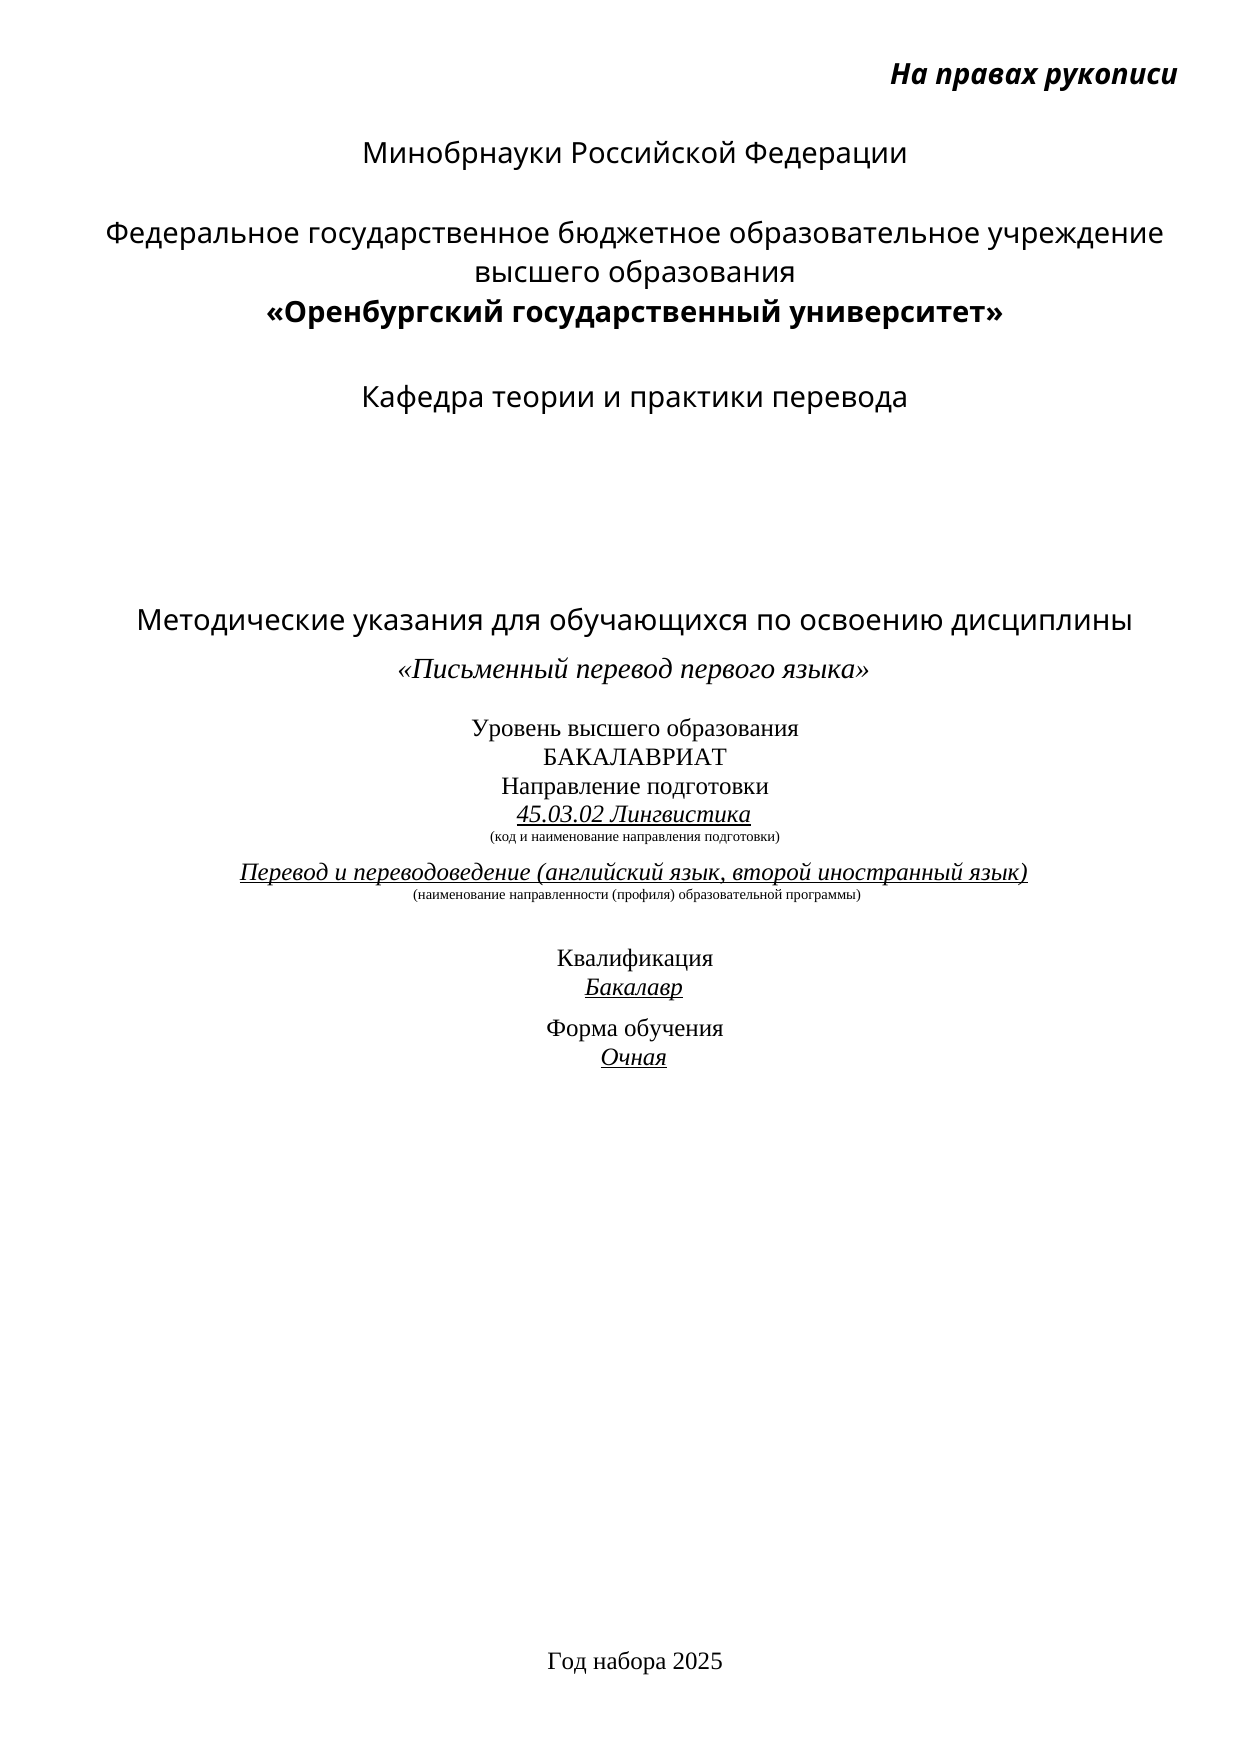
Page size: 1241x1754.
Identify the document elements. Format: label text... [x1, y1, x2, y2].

text «Оренбургский государственный университет» [88, 291, 1181, 331]
text Минобрнауки Российской Федерации [88, 132, 1181, 172]
text (наименование направленности (профиля) образовательной программы) [88, 886, 1181, 914]
text Федеральное государственное бюджетное образовательное учреждение [88, 212, 1181, 252]
text Методические указания для обучающихся по освоению дисциплины [88, 599, 1181, 638]
text Квалификация [88, 943, 1181, 972]
text «Письменный перевод первого языка» [88, 651, 1181, 684]
text Кафедра теории и практики перевода [88, 376, 1181, 416]
text высшего образования [88, 252, 1181, 291]
text Год набора 2025 [88, 1646, 1181, 1674]
text Перевод и переводоведение (английский язык, второй иностранный язык) [88, 857, 1181, 886]
text Очная [88, 1042, 1181, 1071]
text БАКАЛАВРИАТ [88, 742, 1181, 771]
text Уровень высшего образования [88, 713, 1181, 742]
text Форма обучения [88, 1013, 1181, 1042]
text На правах рукописи [88, 53, 1181, 93]
text 45.03.02 Лингвистика [88, 799, 1181, 828]
text Бакалавр [88, 972, 1181, 1001]
text (код и наименование направления подготовки) [88, 828, 1181, 857]
text Направление подготовки [88, 771, 1181, 799]
